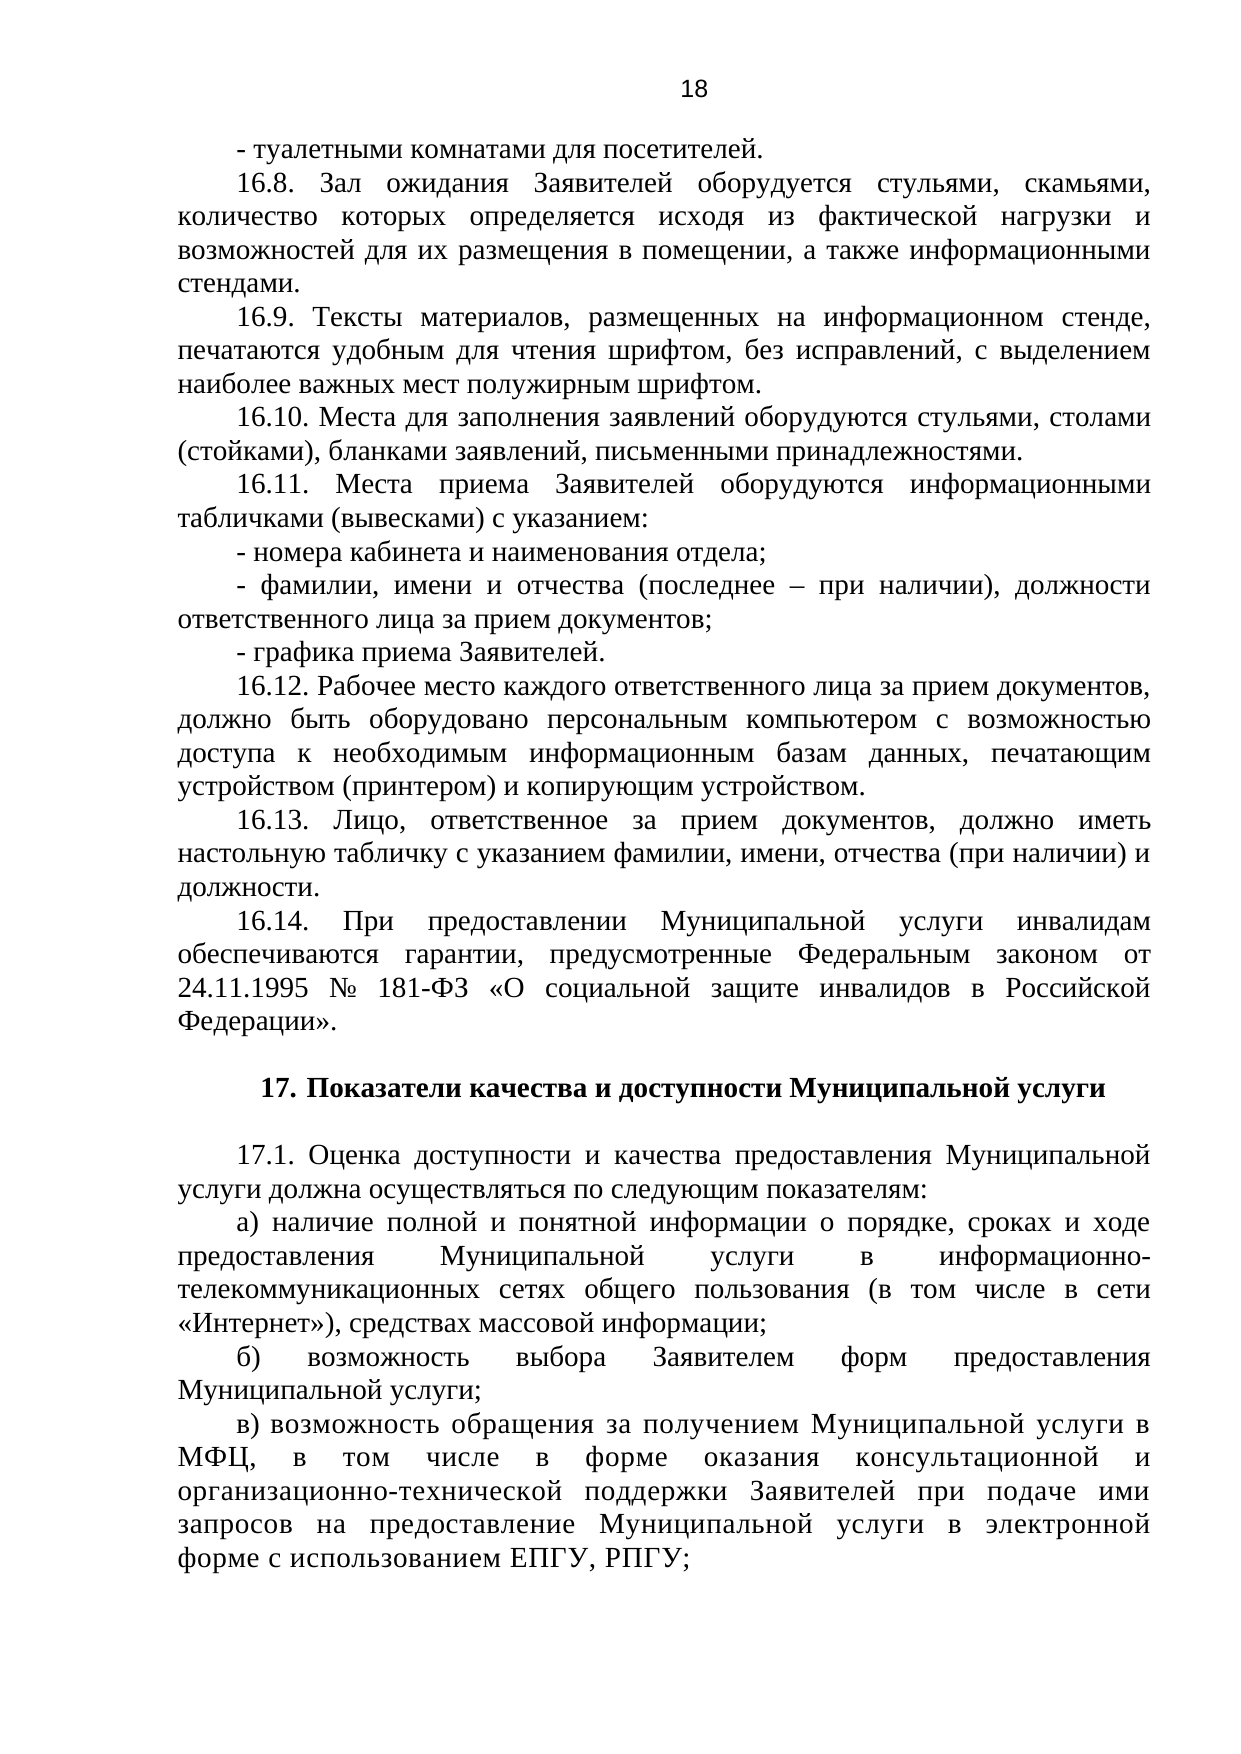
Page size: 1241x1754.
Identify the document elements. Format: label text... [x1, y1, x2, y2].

list Показатели качества и доступности Муниципальной услуги [215, 1070, 1152, 1104]
text 16.13. Лицо, ответственное за прием документов, должно иметь настольную табличку с указанием фамилии, имени, отчества (при наличии) и должности. [177, 802, 1152, 903]
text б) возможность выбора Заявителем форм предоставления Муниципальной услуги; [177, 1339, 1152, 1406]
text а) наличие полной и понятной информации о порядке, сроках и ходе предоставления Муниципальной услуги в информационно-телекоммуникационных сетях общего пользования (в том числе в сети «Интернет»), средствах массовой информации; [177, 1204, 1152, 1339]
text 16.11. Места приема Заявителей оборудуются информационными табличками (вывесками) с указанием: [177, 467, 1152, 534]
text 16.14. При предоставлении Муниципальной услуги инвалидам обеспечиваются гарантии, предусмотренные Федеральным законом от 24.11.1995 № 181-ФЗ «О социальной защите инвалидов в Российской Федерации». [177, 903, 1152, 1037]
text - графика приема Заявителей. [177, 634, 1152, 668]
text 16.10. Места для заполнения заявлений оборудуются стульями, столами (стойками), бланками заявлений, письменными принадлежностями. [177, 399, 1152, 467]
text 16.8. Зал ожидания Заявителей оборудуется стульями, скамьями, количество которых определяется исходя из фактической нагрузки и возможностей для их размещения в помещении, а также информационными стендами. [177, 165, 1152, 299]
text 16.9. Тексты материалов, размещенных на информационном стенде, печатаются удобным для чтения шрифтом, без исправлений, с выделением наиболее важных мест полужирным шрифтом. [177, 299, 1152, 399]
text 17.1. Оценка доступности и качества предоставления Муниципальной услуги должна осуществляться по следующим показателям: [177, 1137, 1152, 1204]
text в) возможность обращения за получением Муниципальной услуги в МФЦ, в том числе в форме оказания консультационной и организационно-технической поддержки Заявителей при подаче ими запросов на предоставление Муниципальной услуги в электронной форме с использованием ЕПГУ, РПГУ; [177, 1406, 1152, 1573]
text - номера кабинета и наименования отдела; [177, 534, 1152, 567]
text - туалетными комнатами для посетителей. [177, 131, 1152, 165]
text 16.12. Рабочее место каждого ответственного лица за прием документов, должно быть оборудовано персональным компьютером с возможностью доступа к необходимым информационным базам данных, печатающим устройством (принтером) и копирующим устройством. [177, 668, 1152, 802]
text - фамилии, имени и отчества (последнее – при наличии), должности ответственного лица за прием документов; [177, 567, 1152, 634]
